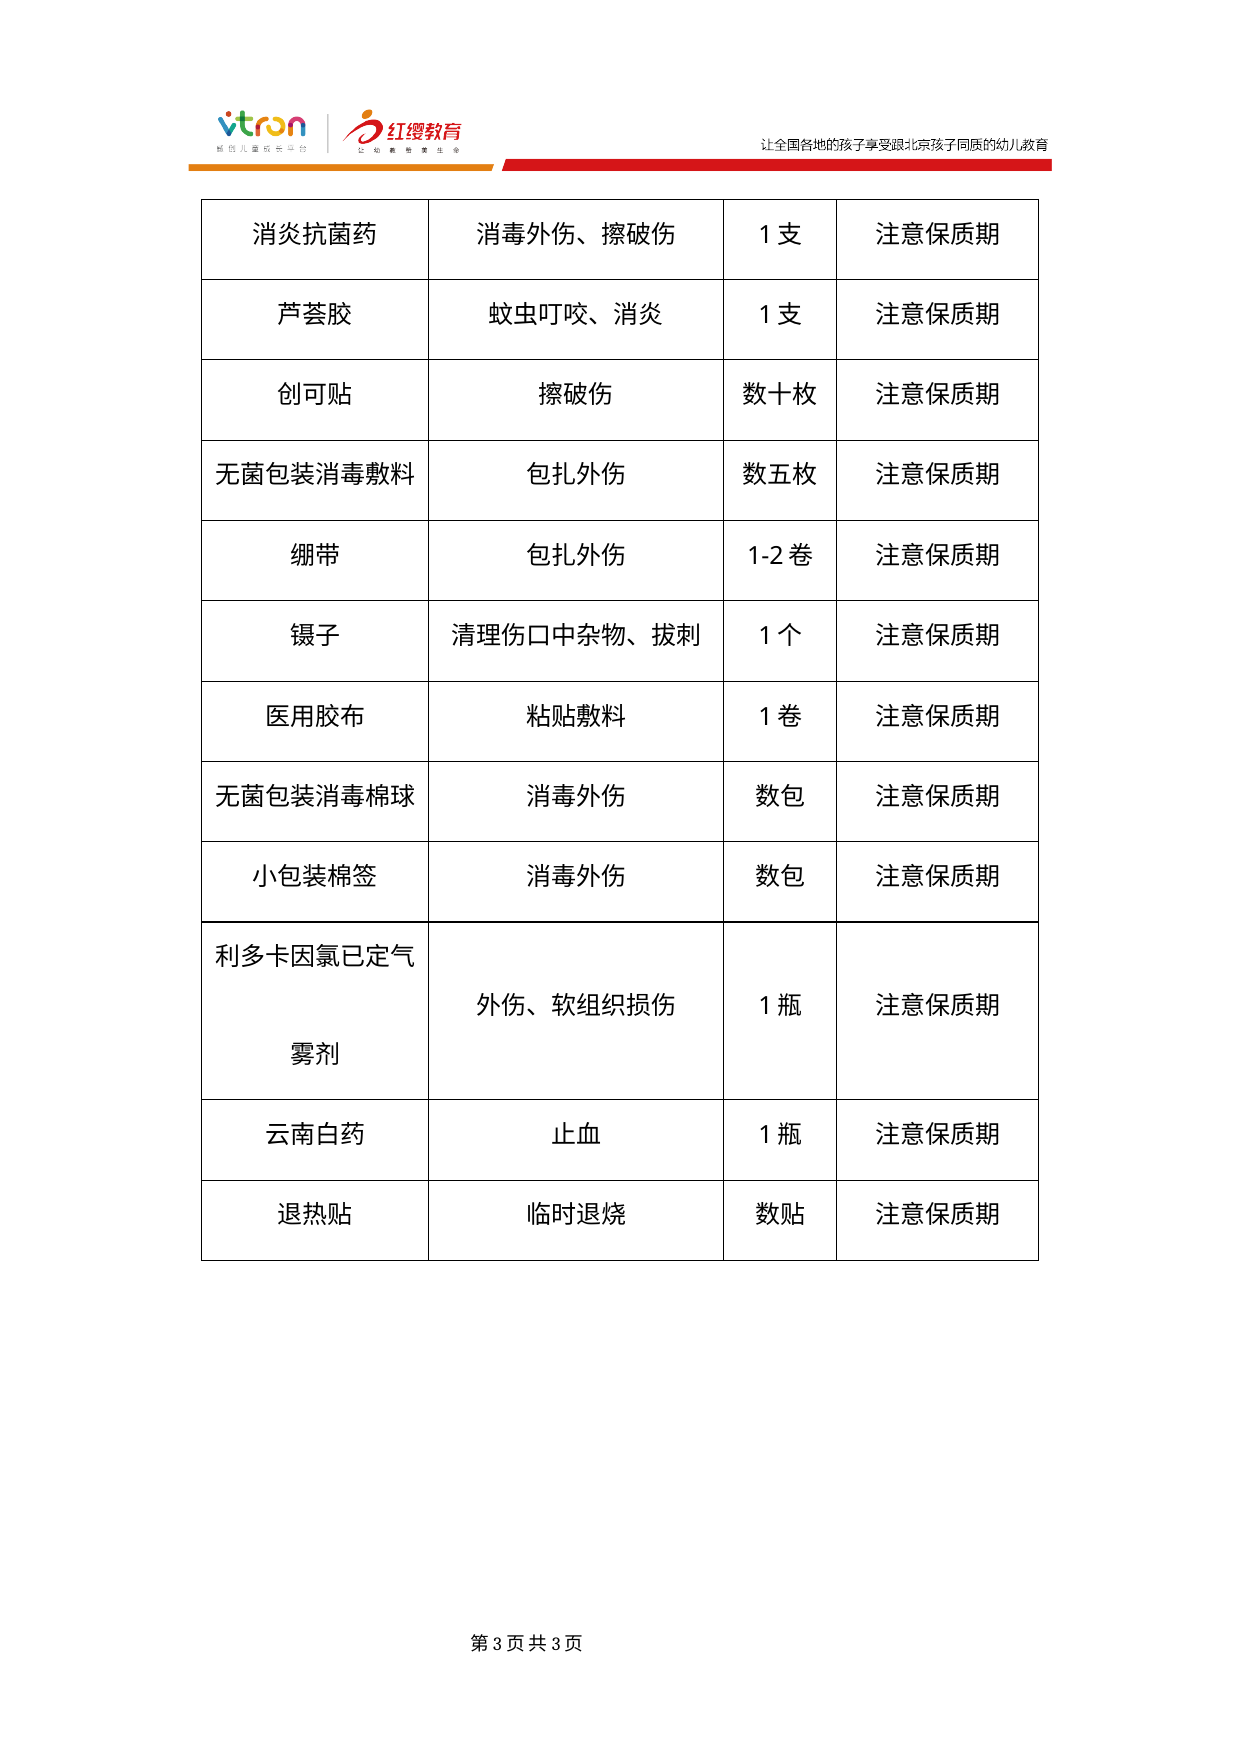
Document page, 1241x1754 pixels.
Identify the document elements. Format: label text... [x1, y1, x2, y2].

table_cell 小包装棉签 [202, 842, 428, 921]
table_cell 止血 [429, 1100, 723, 1179]
table_cell 注意保质期 [837, 923, 1038, 1099]
table_cell 注意保质期 [837, 601, 1038, 681]
table_cell 消炎抗菌药 [202, 200, 428, 279]
table_cell 芦荟胶 [202, 280, 428, 359]
table_cell 创可贴 [202, 360, 428, 439]
table_cell 注意保质期 [837, 762, 1038, 841]
table_cell 注意保质期 [837, 842, 1038, 921]
table_cell 注意保质期 [837, 200, 1038, 279]
table_cell 1支 [724, 280, 836, 359]
table_cell 无菌包装消毒棉球 [202, 762, 428, 841]
table_cell 注意保质期 [837, 1100, 1038, 1179]
table_cell 镊子 [202, 601, 428, 681]
table_cell 消毒外伤 [429, 842, 723, 921]
table_cell 1-2卷 [724, 521, 836, 600]
table_cell 1卷 [724, 682, 836, 761]
table_cell 数十枚 [724, 360, 836, 439]
table_cell 粘贴敷料 [429, 682, 723, 761]
table_cell 数包 [724, 842, 836, 921]
table_cell 擦破伤 [429, 360, 723, 439]
table_cell 注意保质期 [837, 441, 1038, 520]
table_cell 清理伤口中杂物、拔刺 [429, 601, 723, 681]
table_cell 医用胶布 [202, 682, 428, 761]
table_cell 消毒外伤、擦破伤 [429, 200, 723, 279]
table_cell 1个 [724, 601, 836, 681]
picture [188, 88, 1052, 189]
table_cell 外伤、软组织损伤 [429, 923, 723, 1099]
table_cell 1瓶 [724, 1100, 836, 1179]
table_cell 无菌包装消毒敷料 [202, 441, 428, 520]
table_cell 注意保质期 [837, 682, 1038, 761]
table_cell 数五枚 [724, 441, 836, 520]
table_cell 1支 [724, 200, 836, 279]
table_cell 注意保质期 [837, 360, 1038, 439]
table_cell 1瓶 [724, 923, 836, 1099]
table_cell 蚊虫叮咬、消炎 [429, 280, 723, 359]
table_cell 注意保质期 [837, 521, 1038, 600]
table_cell 包扎外伤 [429, 521, 723, 600]
table_cell 云南白药 [202, 1100, 428, 1179]
table_cell 数贴 [724, 1181, 836, 1260]
table_cell 注意保质期 [837, 280, 1038, 359]
table_cell 绷带 [202, 521, 428, 600]
table_cell 注意保质期 [837, 1181, 1038, 1260]
table_cell 消毒外伤 [429, 762, 723, 841]
table_cell 临时退烧 [429, 1181, 723, 1260]
table_cell 利多卡因氯已定气雾剂 [202, 923, 428, 1099]
table_cell 退热贴 [202, 1181, 428, 1260]
table_cell 包扎外伤 [429, 441, 723, 520]
table_cell 数包 [724, 762, 836, 841]
